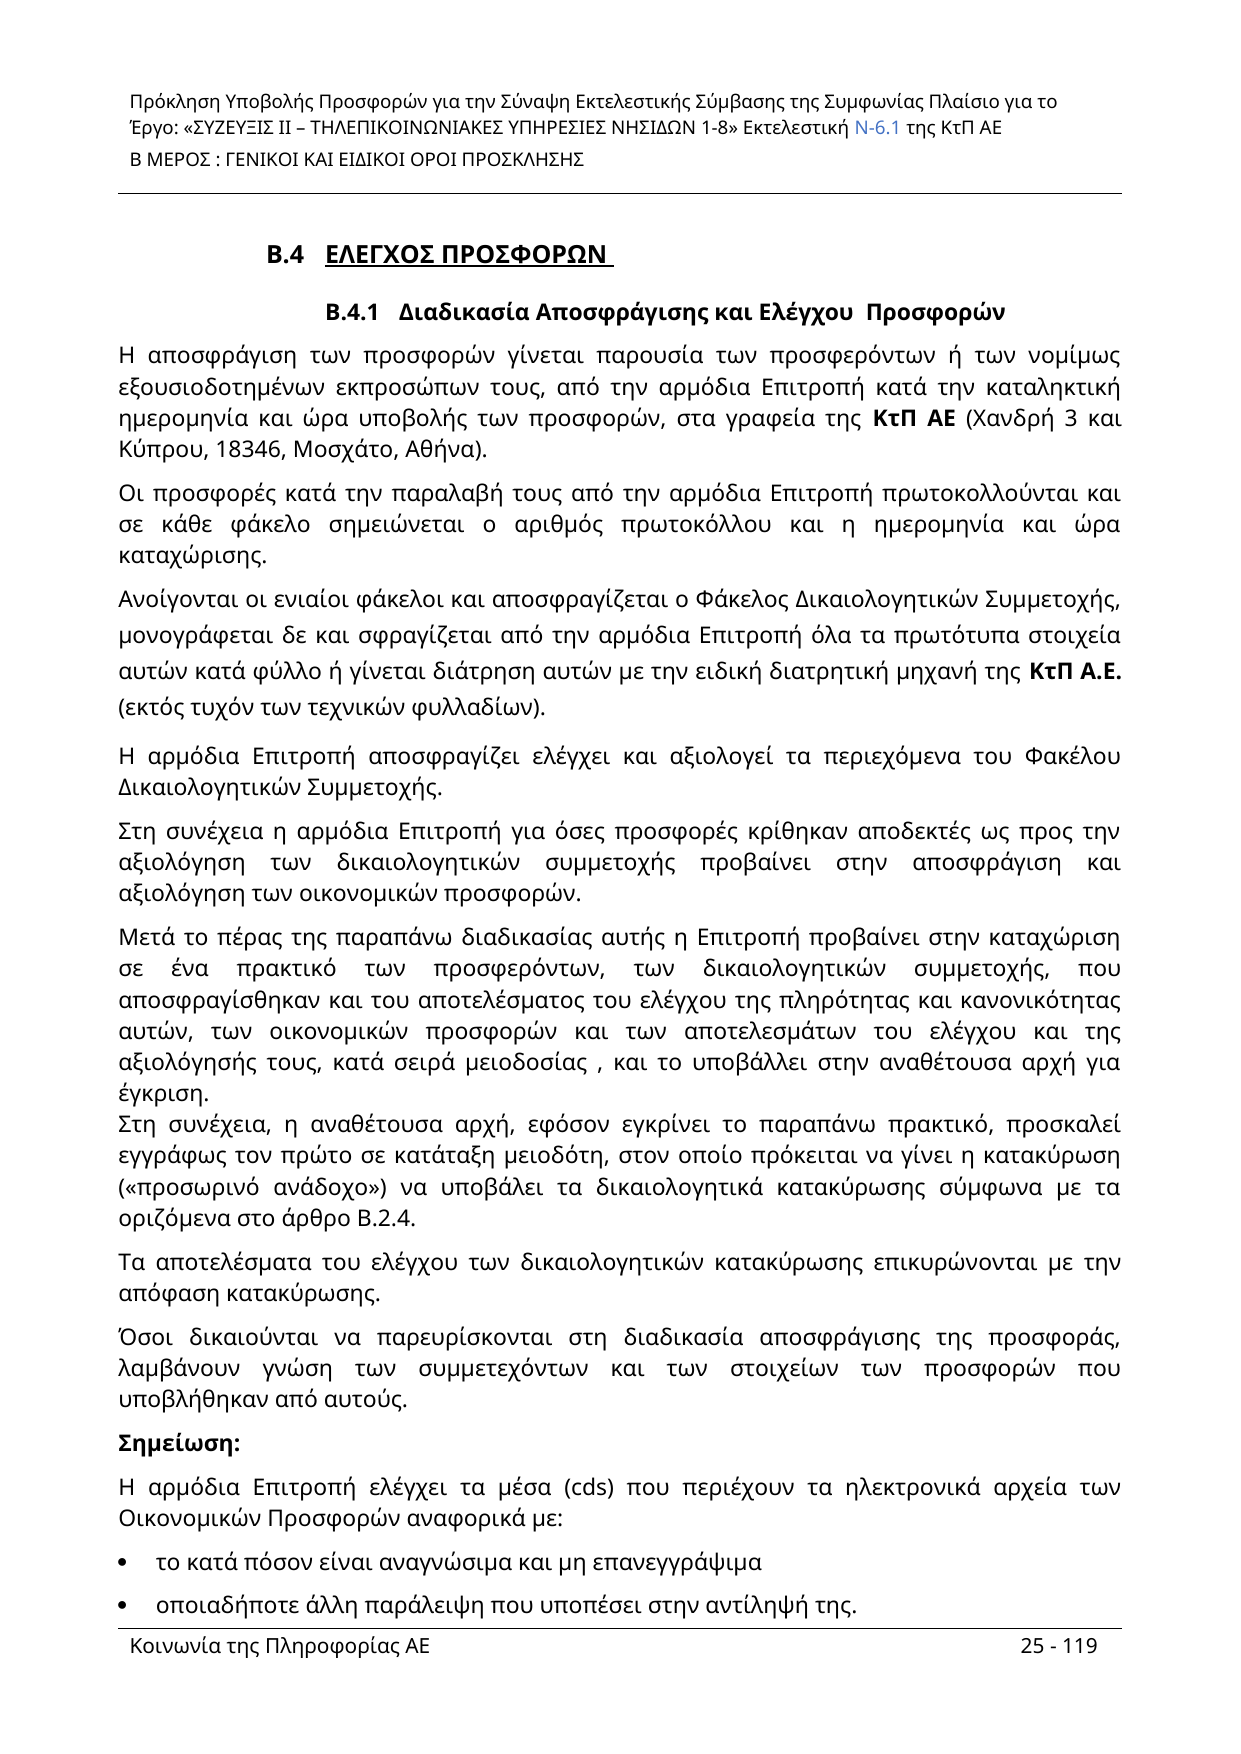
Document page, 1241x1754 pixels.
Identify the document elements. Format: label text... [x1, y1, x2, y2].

text Όσοι δικαιούνται να παρευρίσκονται στη διαδικασία αποσφράγισης της προσφοράς, λαμβάνουν γνώση των συμμετεχόντων και των στοιχείων των προσφορών που υποβλήθηκαν από αυτούς. [118, 1321, 1122, 1414]
subtitle ΕΛΕΓΧΟΣ ΠΡΟΣΦΟΡΩΝ [266, 236, 1122, 271]
text Ανοίγονται οι ενιαίοι φάκελοι και αποσφραγίζεται ο Φάκελος Δικαιολογητικών Συμμετοχής, μονογράφεται δε και σφραγίζεται από την αρμόδια Επιτροπή όλα τα πρωτότυπα στοιχεία αυτών κατά φύλλο ή γίνεται διάτρηση αυτών με την ειδική διατρητική μηχανή της ΚτΠ Α.Ε. (εκτός τυχόν των τεχνικών φυλλαδίων). [118, 583, 1122, 722]
list οποιαδήποτε άλλη παράλειψη που υποπέσει στην αντίληψή της. [118, 1589, 1122, 1621]
text Οι προσφορές κατά την παραλαβή τους από την αρμόδια Επιτροπή πρωτοκολλούνται και σε κάθε φάκελο σημειώνεται ο αριθμός πρωτοκόλλου και η ημερομηνία και ώρα καταχώρισης. [118, 477, 1122, 571]
subtitle Διαδικασία Αποσφράγισης και Ελέγχου Προσφορών [325, 296, 1122, 327]
text Τα αποτελέσματα του ελέγχου των δικαιολογητικών κατακύρωσης επικυρώνονται με την απόφαση κατακύρωσης. [118, 1246, 1122, 1308]
text Μετά το πέρας της παραπάνω διαδικασίας αυτής η Επιτροπή προβαίνει στην καταχώριση σε ένα πρακτικό των προσφερόντων, των δικαιολογητικών συμμετοχής, που αποσφραγίσθηκαν και του αποτελέσματος του ελέγχου της πληρότητας και κανονικότητας αυτών, των οικονομικών προσφορών και των αποτελεσμάτων του ελέγχου και της αξιολόγησής τους, κατά σειρά μειοδοσίας , και το υποβάλλει στην αναθέτουσα αρχή για έγκριση. [118, 921, 1122, 1108]
text Στη συνέχεια η αρμόδια Επιτροπή για όσες προσφορές κρίθηκαν αποδεκτές ως προς την αξιολόγηση των δικαιολογητικών συμμετοχής προβαίνει στην αποσφράγιση και αξιολόγηση των οικονομικών προσφορών. [118, 814, 1122, 908]
text Σημείωση: [118, 1427, 1122, 1458]
text Στη συνέχεια, η αναθέτουσα αρχή, εφόσον εγκρίνει το παραπάνω πρακτικό, προσκαλεί εγγράφως τον πρώτο σε κατάταξη μειοδότη, στον οποίο πρόκειται να γίνει η κατακύρωση («προσωρινό ανάδοχο») να υποβάλει τα δικαιολογητικά κατακύρωσης σύμφωνα με τα οριζόμενα στο άρθρο Β.2.4. [118, 1108, 1122, 1233]
list το κατά πόσον είναι αναγνώσιμα και μη επανεγγράψιμα [118, 1546, 1122, 1577]
text Η αποσφράγιση των προσφορών γίνεται παρουσία των προσφερόντων ή των νομίμως εξουσιοδοτημένων εκπροσώπων τους, από την αρμόδια Επιτροπή κατά την καταληκτική ημερομηνία και ώρα υποβολής των προσφορών, στα γραφεία της ΚτΠ ΑΕ (Χανδρή 3 και Κύπρου, 18346, Μοσχάτο, Αθήνα). [118, 339, 1122, 464]
text Η αρμόδια Επιτροπή ελέγχει τα μέσα (cds) που περιέχουν τα ηλεκτρονικά αρχεία των Οικονομικών Προσφορών αναφορικά με: [118, 1471, 1122, 1533]
text Η αρμόδια Επιτροπή αποσφραγίζει ελέγχει και αξιολογεί τα περιεχόμενα του Φακέλου Δικαιολογητικών Συμμετοχής. [118, 739, 1122, 802]
